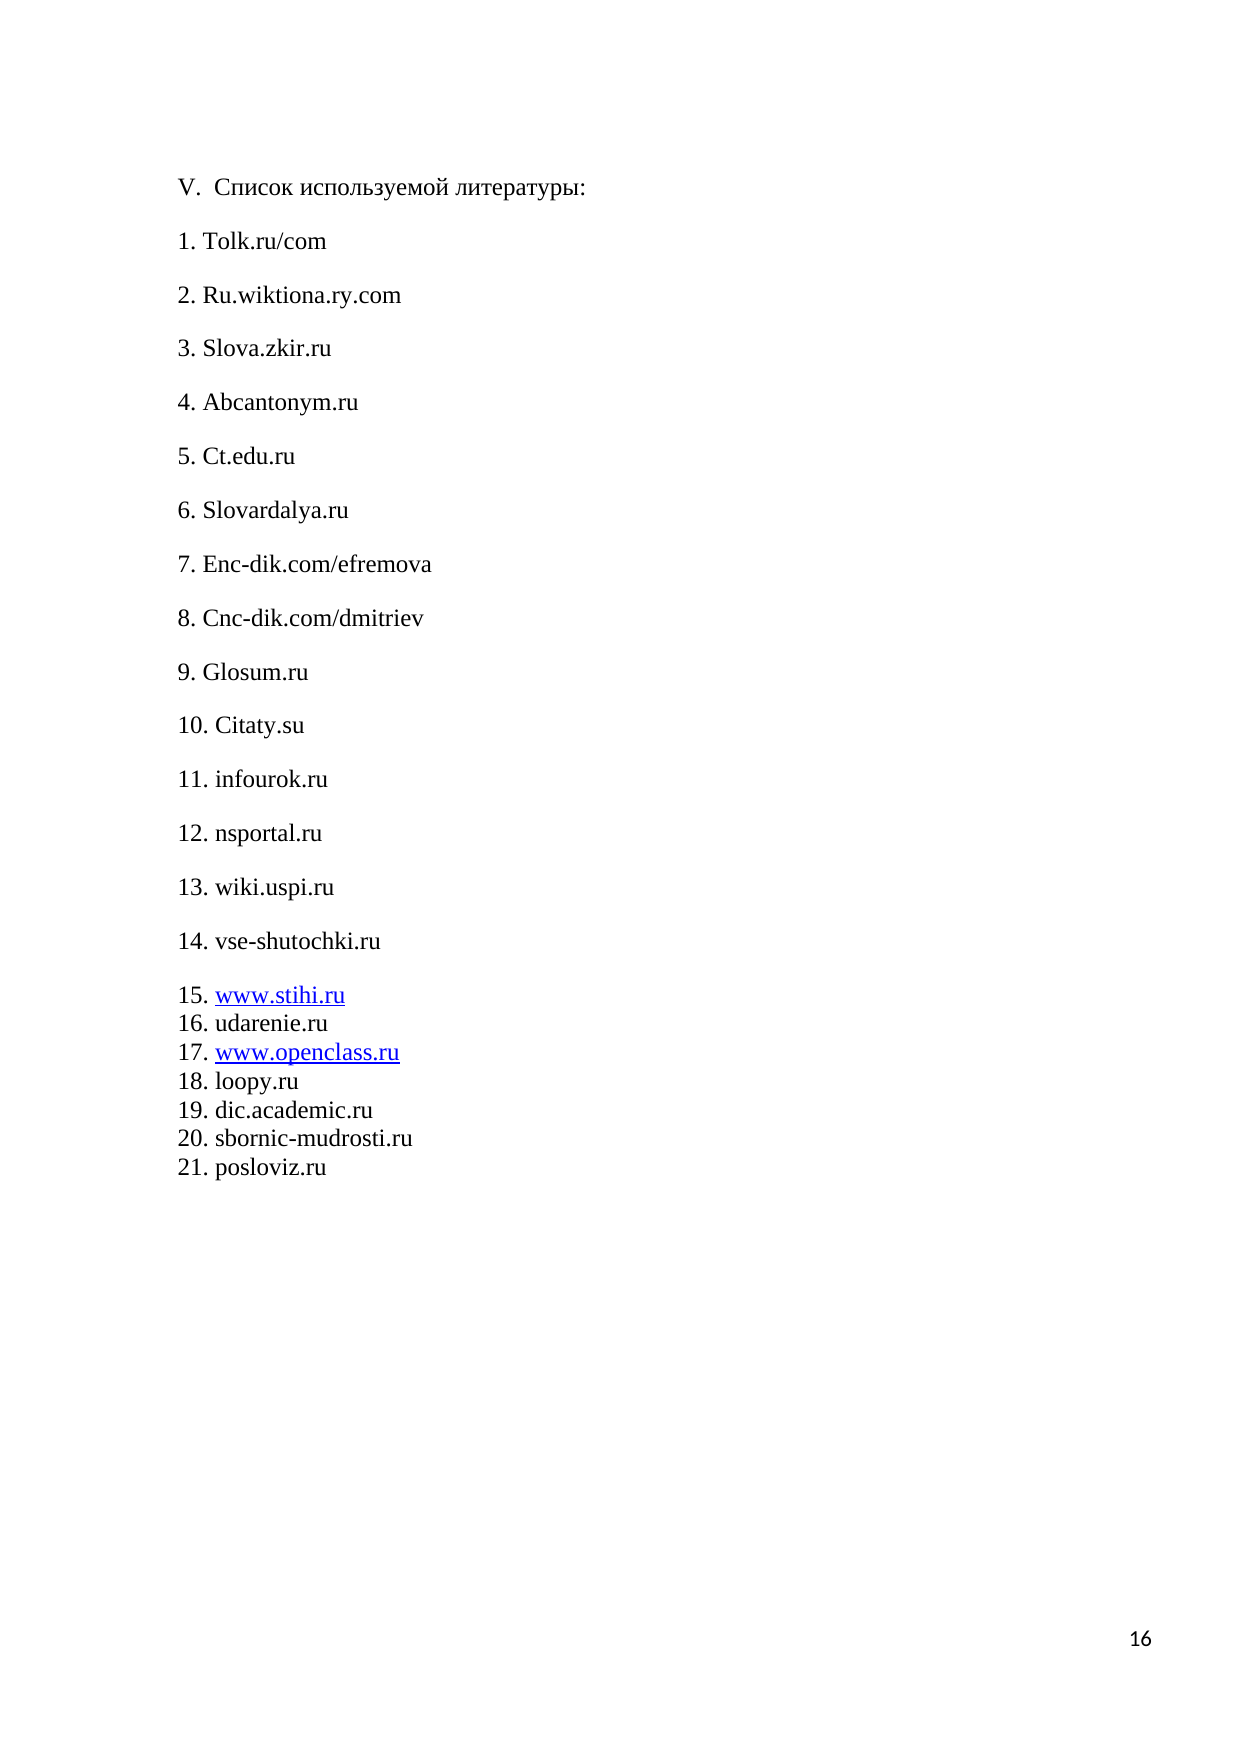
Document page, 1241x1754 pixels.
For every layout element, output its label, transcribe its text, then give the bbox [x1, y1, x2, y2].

text 17. www.openclass.ru [177, 1037, 1152, 1066]
text 12. nsportal.ru [177, 818, 1152, 847]
text 3. Slova.zkir.ru [177, 333, 1152, 362]
text 2. Ru.wiktiona.ry.com [177, 280, 1152, 308]
text 11. infourok.ru [177, 764, 1152, 793]
text 6. Slovardalya.ru [177, 495, 1152, 524]
text 4. Abcantonym.ru [177, 387, 1152, 416]
text 8. Cnc-dik.com/dmitriev [177, 603, 1152, 632]
text 7. Enc-dik.com/efremova [177, 549, 1152, 578]
text 1. Tolk.ru/com [177, 226, 1152, 254]
text 14. vse-shutochki.ru [177, 926, 1152, 955]
text 5. Ct.edu.ru [177, 441, 1152, 470]
text 20. sbornic-mudrosti.ru [177, 1123, 1152, 1152]
text 10. Citaty.su [177, 711, 1152, 739]
text 15. www.stihi.ru [177, 980, 1152, 1008]
text 18. loopy.ru [177, 1066, 1152, 1095]
text 9. Glosum.ru [177, 657, 1152, 685]
text 13. wiki.uspi.ru [177, 872, 1152, 901]
text V. Список используемой литературы: [177, 172, 1152, 201]
text 16. udarenie.ru [177, 1008, 1152, 1037]
text 19. dic.academic.ru [177, 1095, 1152, 1123]
text 21. posloviz.ru [177, 1152, 1152, 1181]
